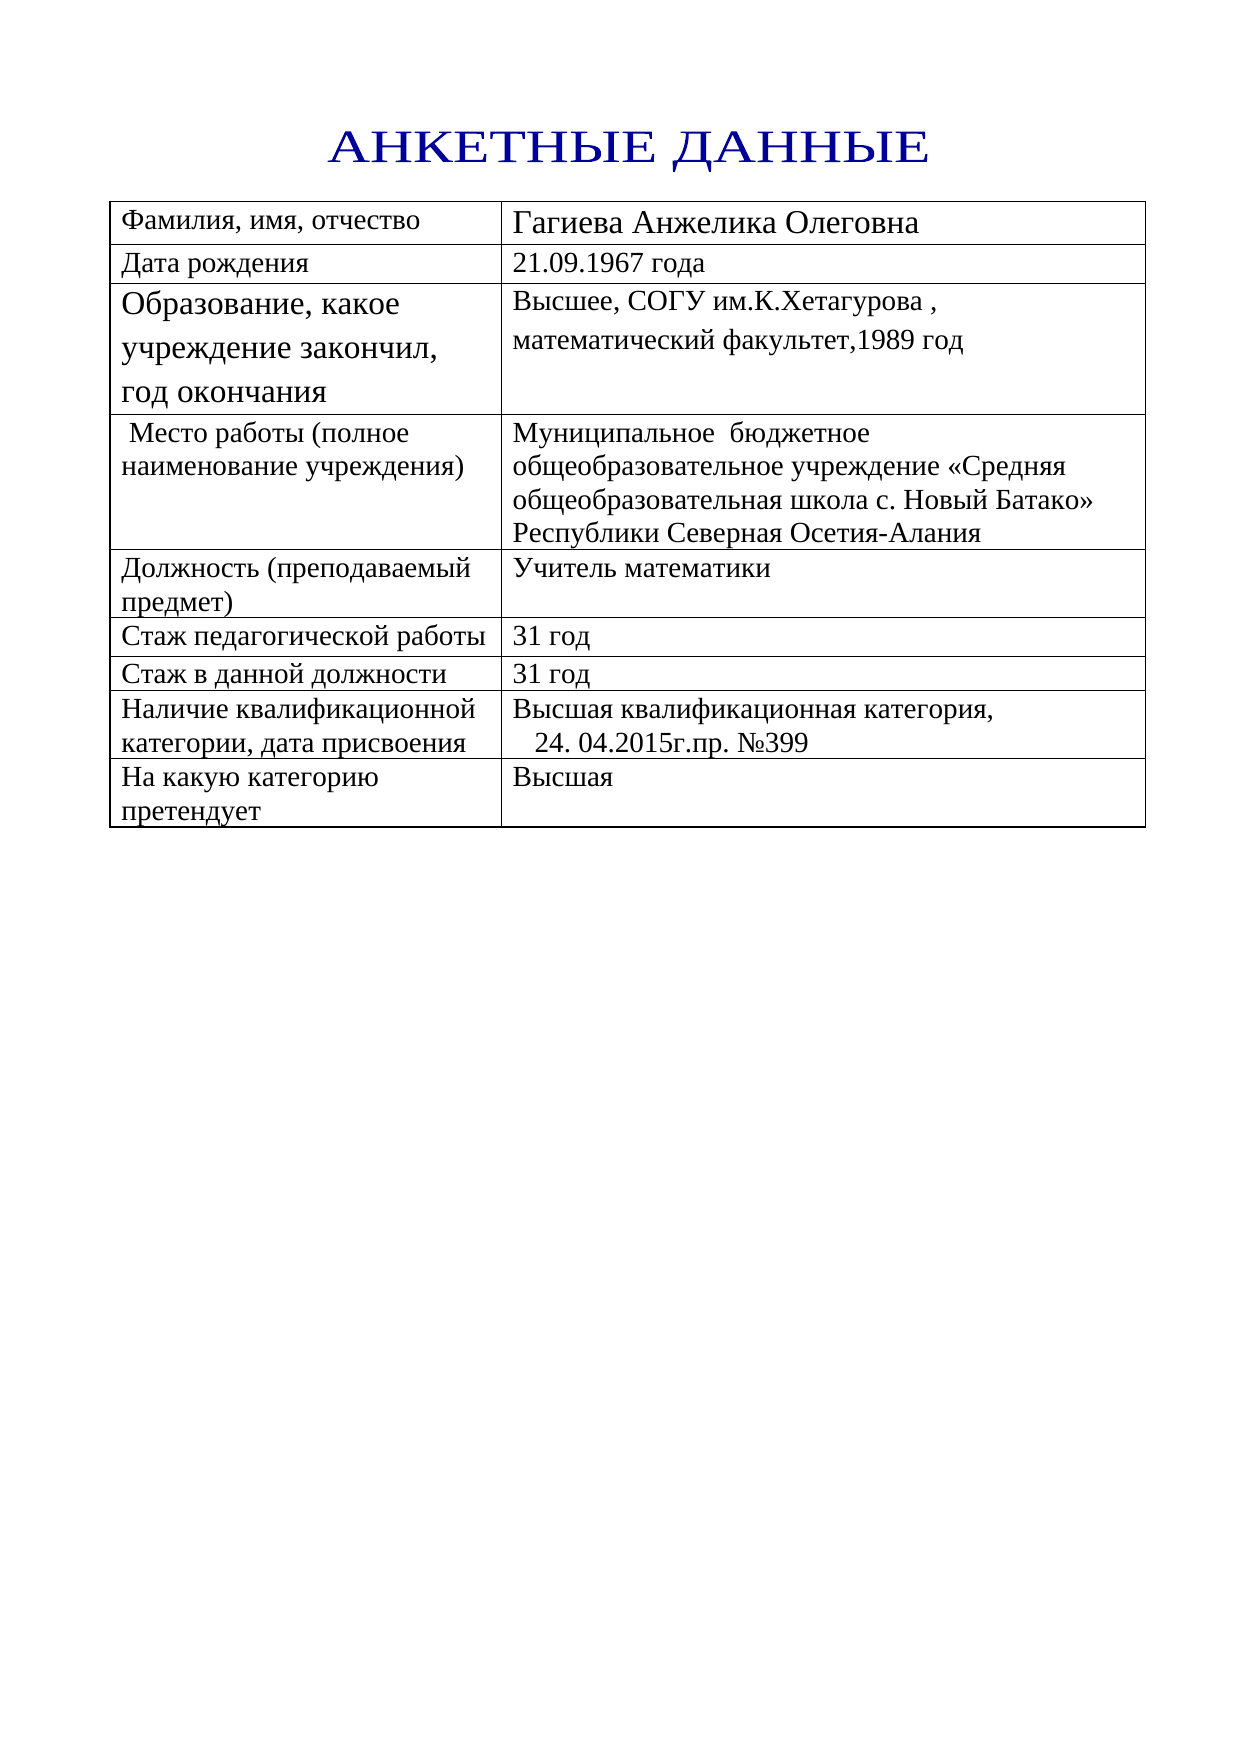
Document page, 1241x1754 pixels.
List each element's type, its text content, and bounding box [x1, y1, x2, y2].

table_cell Стаж педагогической работы [111, 618, 501, 656]
table_cell Высшее, СОГУ им.К.Хетагурова , математический факультет,1989 год [502, 284, 1145, 414]
table_cell Высшая квалификационная категория, 24. 04.2015г.пр. №399 [502, 691, 1145, 758]
table_cell Дата рождения [111, 245, 501, 282]
table_header Гагиева Анжелика Олеговна [502, 202, 1145, 244]
table_cell Образование, какое учреждение закончил, год окончания [111, 284, 501, 414]
table_cell Высшая [502, 759, 1145, 826]
table_cell Место работы (полное наименование учреждения) [111, 415, 501, 549]
table_cell Учитель математики [502, 550, 1145, 617]
table_cell 31 год [502, 618, 1145, 656]
table_cell Стаж в данной должности [111, 657, 501, 690]
table_cell На какую категорию претендует [111, 759, 501, 826]
table_cell Должность (преподаваемый предмет) [111, 550, 501, 617]
table_cell 21.09.1967 года [502, 245, 1145, 282]
table_cell Наличие квалификационной категории, дата присвоения [111, 691, 501, 758]
table_header Фамилия, имя, отчество [111, 202, 501, 244]
table_cell 31 год [502, 657, 1145, 690]
table_cell Муниципальное бюджетное общеобразовательное учреждение «Средняя общеобразовательная школа с. Новый Батако» Республики Северная Осетия-Алания [502, 415, 1145, 549]
